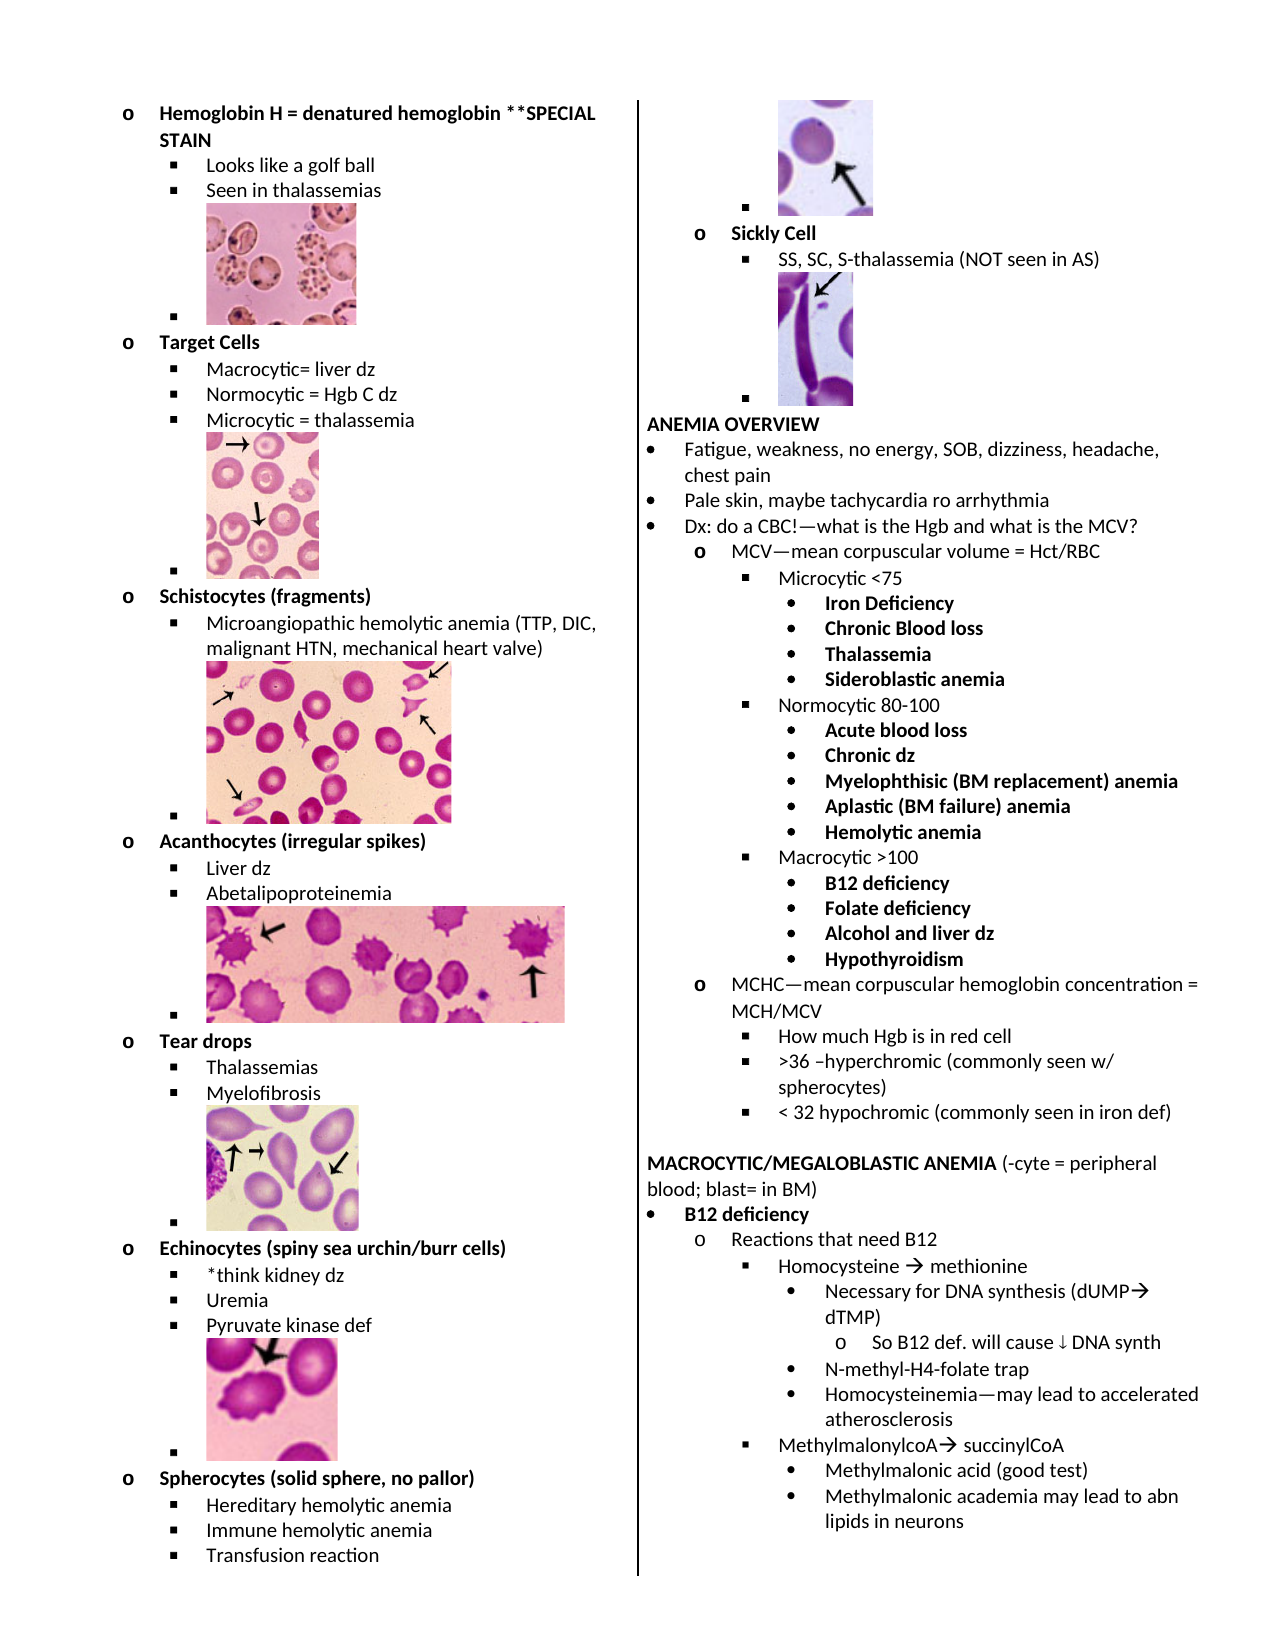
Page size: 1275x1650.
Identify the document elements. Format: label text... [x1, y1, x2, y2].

list SS, SC, S-thalassemia (NOT seen in AS) [741, 247, 1200, 272]
list Hemolytic anemia [787, 819, 1200, 844]
list Transfusion reaction [169, 1543, 628, 1568]
list Spherocytes (solid sphere, no pallor) [122, 1465, 628, 1492]
list Tear drops [122, 1028, 628, 1054]
picture [778, 100, 874, 216]
list >36 –hyperchromic (commonly seen w/ spherocytes) [741, 1049, 1200, 1099]
list Reactions that need B12 [694, 1227, 1200, 1253]
list Fatigue, weakness, no energy, SOB, dizziness, headache, chest pain [647, 437, 1200, 487]
list Myelofibrosis [169, 1080, 628, 1105]
list N-methyl-H4-folate trap [787, 1356, 1200, 1381]
list *think kidney dz [169, 1262, 628, 1287]
list Aplastic (BM failure) anemia [787, 793, 1200, 819]
list Normocytic = Hgb C dz [169, 381, 628, 407]
list Macrocytic >100 [741, 844, 1200, 870]
list Schistocytes (fragments) [122, 584, 628, 610]
picture [206, 1105, 359, 1231]
list Iron Deficiency [787, 590, 1200, 616]
picture [206, 1338, 338, 1461]
list Normocytic 80-100 [741, 692, 1200, 717]
list Folate deficiency [787, 895, 1200, 921]
list MCV—mean corpuscular volume = Hct/RBC [694, 538, 1200, 565]
list Microcytic = thalassemia [169, 407, 628, 432]
list Necessary for DNA synthesis (dUMP dTMP) [787, 1278, 1200, 1329]
list Pale skin, maybe tachycardia ro arrhythmia [647, 487, 1200, 513]
list Uremia [169, 1287, 628, 1313]
list Acute blood loss [787, 717, 1200, 743]
list Myelophthisic (BM replacement) anemia [787, 768, 1200, 793]
list Hereditary hemolytic anemia [169, 1492, 628, 1517]
list MCHC—mean corpuscular hemoglobin concentration = MCH/MCV [694, 971, 1200, 1023]
list Homocysteinemia—may lead to accelerated atherosclerosis [787, 1381, 1200, 1432]
list So B12 def. will cause DNA synth [834, 1329, 1200, 1356]
picture [778, 272, 854, 406]
list Liver dz [169, 855, 628, 881]
list Acanthocytes (irregular spikes) [122, 829, 628, 855]
list Chronic Blood loss [787, 616, 1200, 641]
list Pyruvate kinase def [169, 1313, 628, 1338]
text ANEMIA OVERVIEW [647, 411, 1200, 437]
list Chronic dz [787, 743, 1200, 768]
list Homocysteine methionine [741, 1253, 1200, 1278]
list Abetalipoproteinemia [169, 881, 628, 906]
list Seen in thalassemias [169, 178, 628, 203]
list How much Hgb is in red cell [741, 1023, 1200, 1049]
list Methylmalonic acid (good test) [787, 1457, 1200, 1483]
list B12 deficiency [787, 870, 1200, 895]
picture [206, 661, 452, 824]
list Macrocytic= liver dz [169, 356, 628, 381]
list Microcytic <75 [741, 565, 1200, 590]
list Looks like a golf ball [169, 152, 628, 178]
list MethylmalonylcoA succinylCoA [741, 1432, 1200, 1457]
list Immune hemolytic anemia [169, 1517, 628, 1543]
list Dx: do a CBC!—what is the Hgb and what is the MCV? [647, 513, 1200, 538]
list B12 deficiency [647, 1201, 1200, 1227]
list Sideroblastic anemia [787, 666, 1200, 692]
picture [206, 906, 565, 1023]
list Microangiopathic hemolytic anemia (TTP, DIC, malignant HTN, mechanical heart valve) [169, 610, 628, 661]
list < 32 hypochromic (commonly seen in iron def) [741, 1099, 1200, 1125]
list Alcohol and liver dz [787, 921, 1200, 946]
list Hemoglobin H = denatured hemoglobin **SPECIAL STAIN [122, 100, 628, 152]
picture [206, 432, 319, 579]
picture [206, 203, 357, 325]
list Thalassemias [169, 1054, 628, 1080]
list Target Cells [122, 329, 628, 356]
list Thalassemia [787, 641, 1200, 666]
text MACROCYTIC/MEGALOBLASTIC ANEMIA (-cyte = peripheral blood; blast= in BM) [647, 1150, 1200, 1201]
list Sickly Cell [694, 220, 1200, 247]
list Hypothyroidism [787, 946, 1200, 971]
list Echinocytes (spiny sea urchin/burr cells) [122, 1235, 628, 1262]
list Methylmalonic academia may lead to abn lipids in neurons [787, 1483, 1200, 1534]
